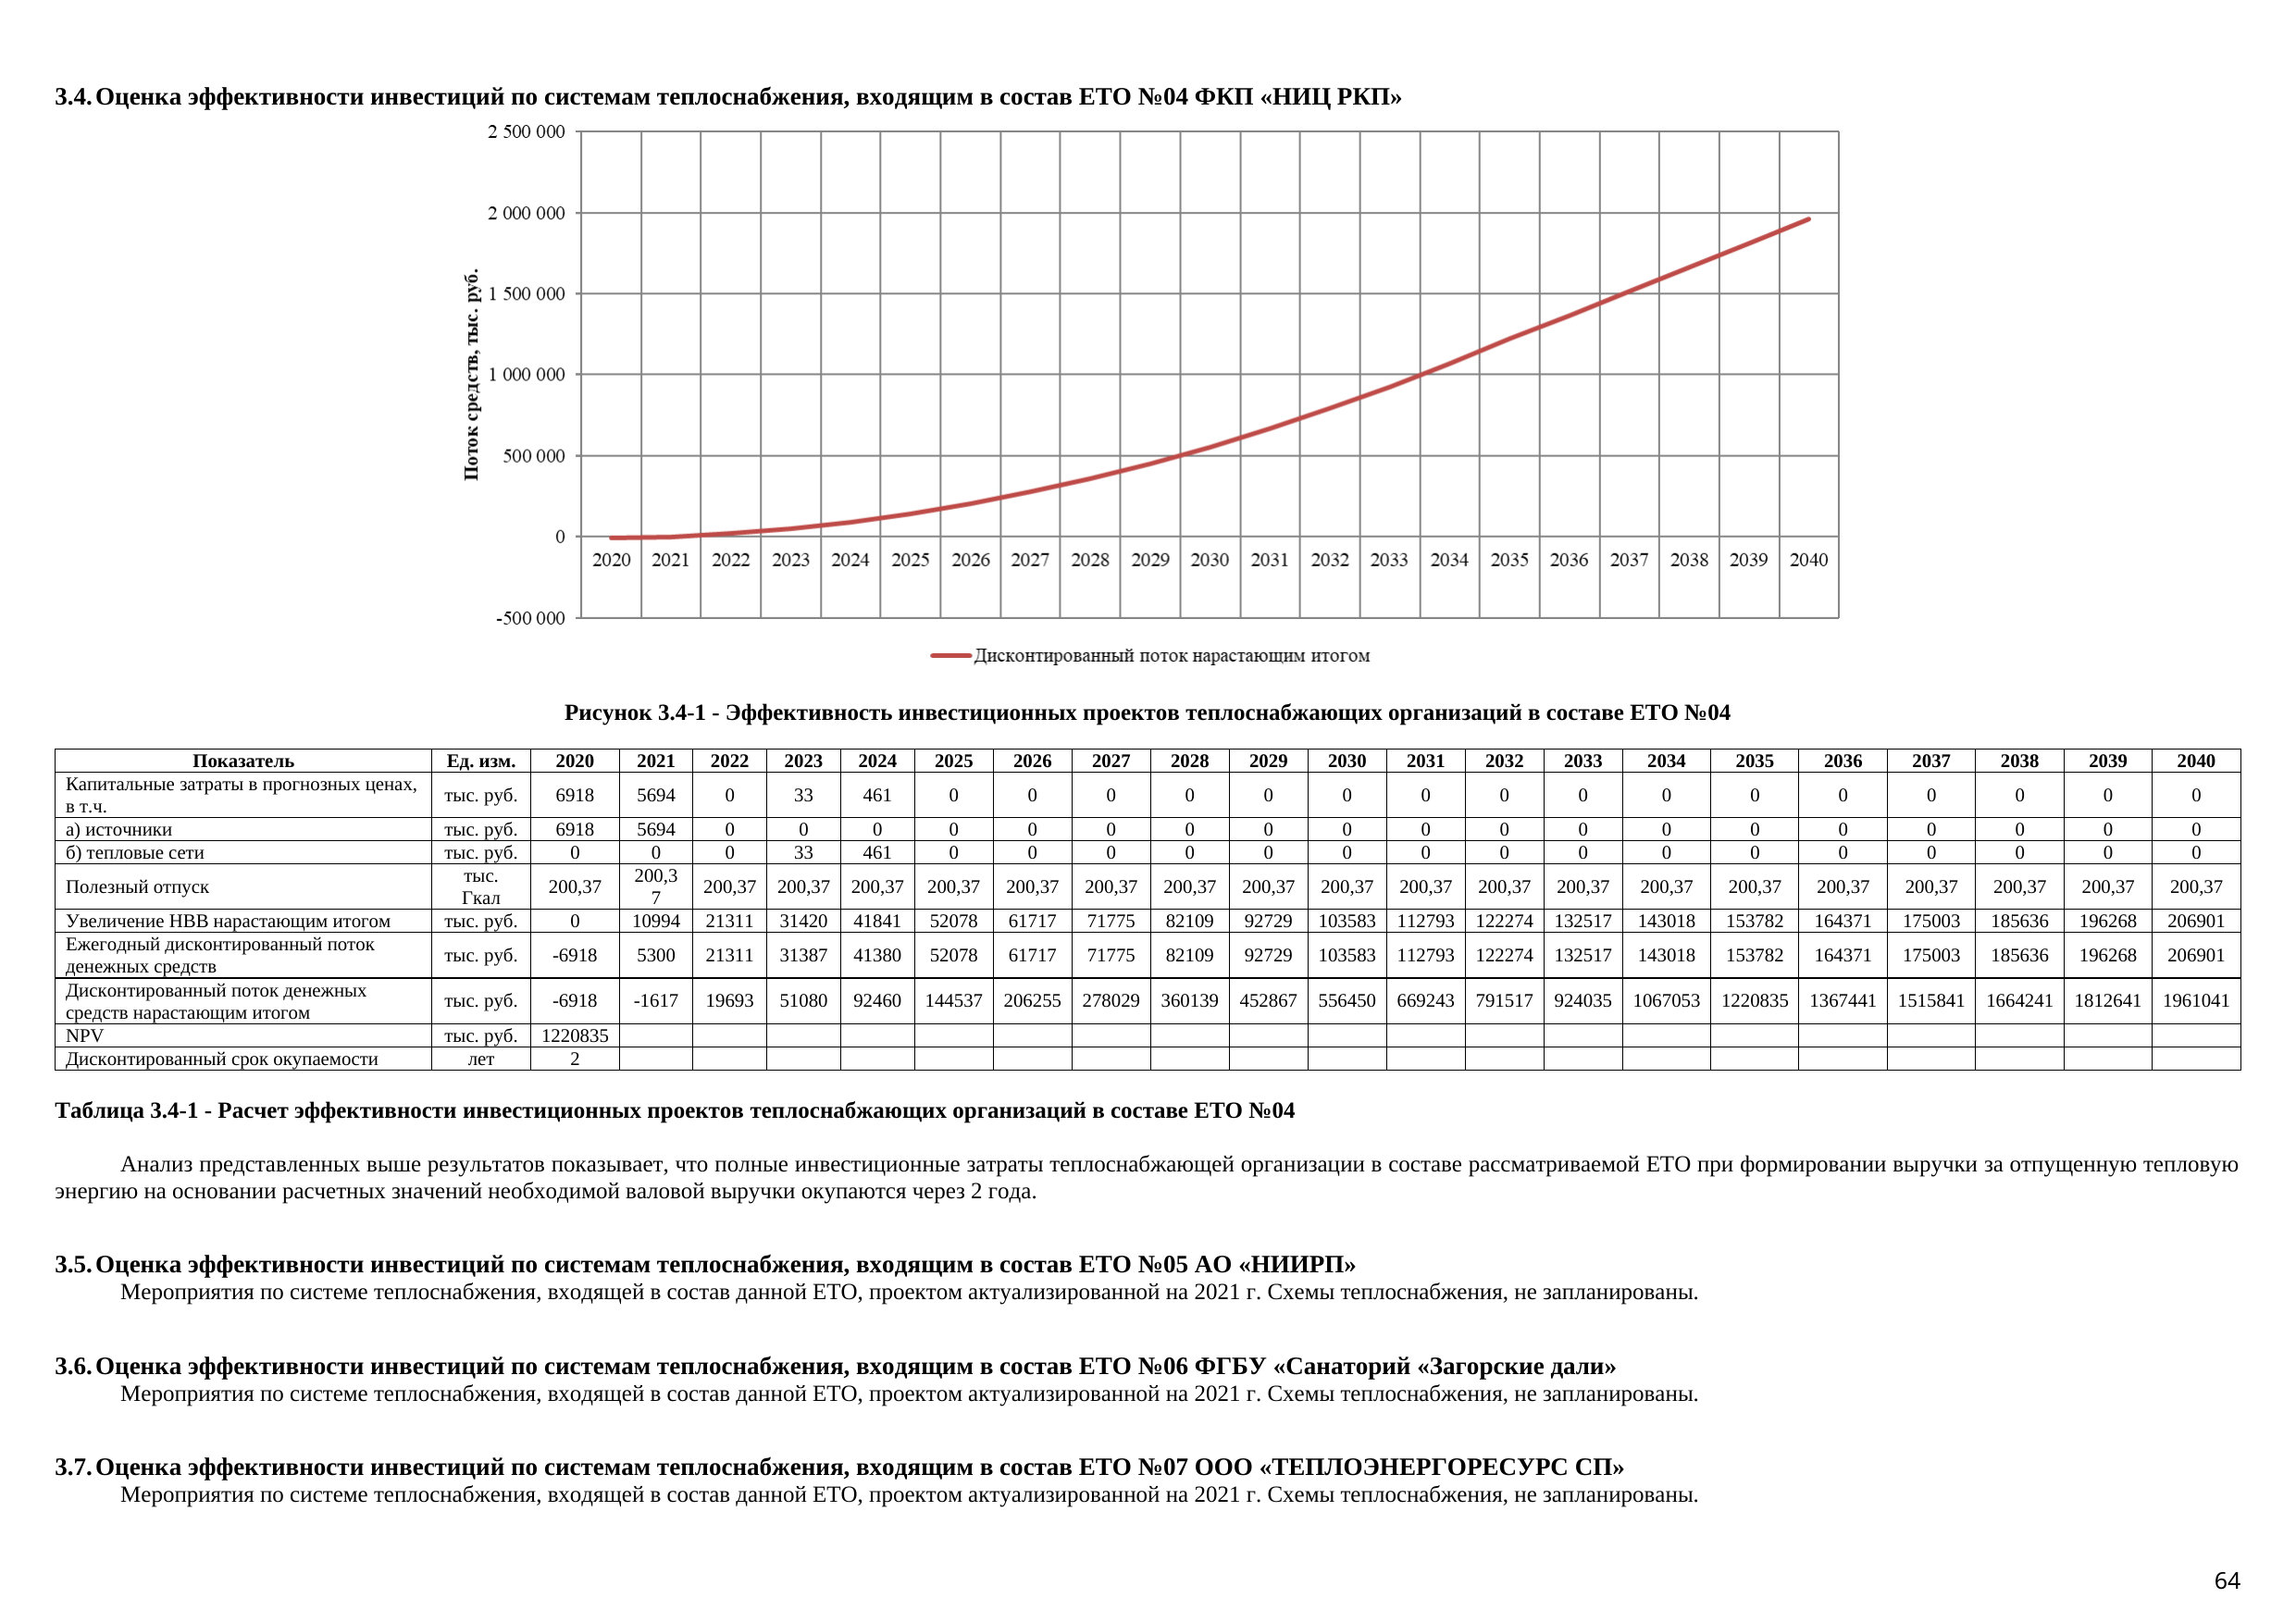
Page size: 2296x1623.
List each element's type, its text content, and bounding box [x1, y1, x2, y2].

subtitle Оценка эффективности инвестиций по системам теплоснабжения, входящим в состав ЕТО №04 ФКП «НИЦ РКП» [55, 82, 2240, 111]
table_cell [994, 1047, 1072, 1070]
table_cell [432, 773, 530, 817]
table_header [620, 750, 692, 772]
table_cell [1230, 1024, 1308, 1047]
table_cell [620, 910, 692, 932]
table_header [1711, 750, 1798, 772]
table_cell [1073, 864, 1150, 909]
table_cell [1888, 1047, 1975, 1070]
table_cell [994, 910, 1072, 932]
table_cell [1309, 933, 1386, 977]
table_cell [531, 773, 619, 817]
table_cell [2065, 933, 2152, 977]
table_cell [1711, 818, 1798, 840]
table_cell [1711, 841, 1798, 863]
text Рисунок 3.4-1 - Эффективность инвестиционных проектов теплоснабжающих организаций в составе ЕТО №04 [55, 699, 2240, 725]
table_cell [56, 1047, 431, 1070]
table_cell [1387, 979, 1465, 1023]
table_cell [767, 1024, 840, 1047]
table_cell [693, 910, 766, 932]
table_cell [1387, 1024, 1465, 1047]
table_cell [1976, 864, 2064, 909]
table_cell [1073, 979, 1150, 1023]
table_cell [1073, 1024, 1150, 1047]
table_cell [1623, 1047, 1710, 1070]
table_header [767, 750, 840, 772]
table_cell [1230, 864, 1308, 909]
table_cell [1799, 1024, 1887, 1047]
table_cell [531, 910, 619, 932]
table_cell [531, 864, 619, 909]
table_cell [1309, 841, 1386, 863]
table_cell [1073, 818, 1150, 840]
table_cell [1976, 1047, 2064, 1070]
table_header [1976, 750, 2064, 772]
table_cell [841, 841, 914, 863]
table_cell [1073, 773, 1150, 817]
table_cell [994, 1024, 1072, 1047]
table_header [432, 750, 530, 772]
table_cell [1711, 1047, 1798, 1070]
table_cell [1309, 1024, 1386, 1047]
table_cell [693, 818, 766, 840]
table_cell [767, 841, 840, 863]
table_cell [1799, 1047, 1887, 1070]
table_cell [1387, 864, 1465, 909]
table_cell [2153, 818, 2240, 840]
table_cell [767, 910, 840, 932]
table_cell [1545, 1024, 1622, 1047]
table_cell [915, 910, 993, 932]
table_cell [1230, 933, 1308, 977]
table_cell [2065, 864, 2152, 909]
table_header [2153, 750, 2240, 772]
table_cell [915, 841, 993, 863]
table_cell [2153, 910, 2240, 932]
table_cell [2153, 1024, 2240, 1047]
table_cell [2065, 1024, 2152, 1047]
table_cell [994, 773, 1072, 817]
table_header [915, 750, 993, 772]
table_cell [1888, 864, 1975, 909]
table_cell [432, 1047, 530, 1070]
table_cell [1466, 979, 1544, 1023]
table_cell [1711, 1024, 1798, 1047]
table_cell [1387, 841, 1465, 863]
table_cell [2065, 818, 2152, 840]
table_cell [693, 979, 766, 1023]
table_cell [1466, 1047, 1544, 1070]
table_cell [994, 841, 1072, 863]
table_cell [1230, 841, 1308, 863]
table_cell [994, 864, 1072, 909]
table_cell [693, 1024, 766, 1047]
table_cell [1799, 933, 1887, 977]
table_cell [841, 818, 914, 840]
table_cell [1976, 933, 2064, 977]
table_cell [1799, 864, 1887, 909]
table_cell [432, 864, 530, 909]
text Мероприятия по системе теплоснабжения, входящей в состав данной ЕТО, проектом актуализированной на 2021 г. Схемы теплоснабжения, не запланированы. [55, 1278, 2240, 1305]
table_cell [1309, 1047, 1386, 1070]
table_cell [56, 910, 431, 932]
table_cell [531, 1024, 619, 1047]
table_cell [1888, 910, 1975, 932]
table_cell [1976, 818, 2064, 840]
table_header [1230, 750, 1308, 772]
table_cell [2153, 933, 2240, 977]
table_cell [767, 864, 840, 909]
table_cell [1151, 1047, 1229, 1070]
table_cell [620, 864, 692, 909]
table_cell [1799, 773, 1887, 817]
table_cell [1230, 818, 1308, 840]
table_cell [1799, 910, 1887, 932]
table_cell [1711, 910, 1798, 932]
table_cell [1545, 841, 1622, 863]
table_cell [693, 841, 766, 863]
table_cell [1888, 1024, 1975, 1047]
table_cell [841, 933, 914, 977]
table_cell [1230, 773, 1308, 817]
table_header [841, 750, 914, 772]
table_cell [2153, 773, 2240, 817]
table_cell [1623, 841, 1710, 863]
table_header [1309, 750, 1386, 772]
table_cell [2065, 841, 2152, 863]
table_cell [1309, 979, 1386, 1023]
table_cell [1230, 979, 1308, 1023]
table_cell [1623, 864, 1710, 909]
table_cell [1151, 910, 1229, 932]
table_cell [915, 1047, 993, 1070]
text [55, 1481, 2240, 1507]
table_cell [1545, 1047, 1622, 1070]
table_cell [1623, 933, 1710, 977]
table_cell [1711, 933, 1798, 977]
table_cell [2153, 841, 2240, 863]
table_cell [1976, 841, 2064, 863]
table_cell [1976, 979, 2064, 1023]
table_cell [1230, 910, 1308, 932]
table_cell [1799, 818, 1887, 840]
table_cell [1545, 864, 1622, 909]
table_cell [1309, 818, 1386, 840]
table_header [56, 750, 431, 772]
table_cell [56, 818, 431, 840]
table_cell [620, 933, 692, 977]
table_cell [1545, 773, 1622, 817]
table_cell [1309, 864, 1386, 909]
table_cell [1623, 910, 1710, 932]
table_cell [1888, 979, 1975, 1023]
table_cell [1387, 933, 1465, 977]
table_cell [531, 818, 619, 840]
subtitle Оценка эффективности инвестиций по системам теплоснабжения, входящим в состав ЕТО №07 ООО «ТЕПЛОЭНЕРГОРЕСУРС СП» [55, 1452, 2240, 1481]
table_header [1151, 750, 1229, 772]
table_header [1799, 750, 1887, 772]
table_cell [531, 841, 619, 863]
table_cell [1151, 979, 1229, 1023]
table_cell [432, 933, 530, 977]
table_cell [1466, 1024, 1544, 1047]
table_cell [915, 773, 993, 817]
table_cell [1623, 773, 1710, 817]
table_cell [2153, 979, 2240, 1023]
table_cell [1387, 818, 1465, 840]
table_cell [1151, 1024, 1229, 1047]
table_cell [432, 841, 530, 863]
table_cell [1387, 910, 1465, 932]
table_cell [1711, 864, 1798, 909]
picture [436, 110, 1860, 683]
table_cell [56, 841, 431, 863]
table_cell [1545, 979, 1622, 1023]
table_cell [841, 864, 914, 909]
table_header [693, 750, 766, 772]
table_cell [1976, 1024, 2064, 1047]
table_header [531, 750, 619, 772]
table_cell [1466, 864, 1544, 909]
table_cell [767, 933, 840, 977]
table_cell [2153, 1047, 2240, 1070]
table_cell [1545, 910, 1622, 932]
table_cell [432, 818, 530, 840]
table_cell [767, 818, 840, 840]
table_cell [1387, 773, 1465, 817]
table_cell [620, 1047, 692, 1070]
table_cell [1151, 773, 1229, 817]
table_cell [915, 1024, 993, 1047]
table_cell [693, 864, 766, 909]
subtitle Оценка эффективности инвестиций по системам теплоснабжения, входящим в состав ЕТО №06 ФГБУ «Санаторий «Загорские дали» [55, 1351, 2240, 1380]
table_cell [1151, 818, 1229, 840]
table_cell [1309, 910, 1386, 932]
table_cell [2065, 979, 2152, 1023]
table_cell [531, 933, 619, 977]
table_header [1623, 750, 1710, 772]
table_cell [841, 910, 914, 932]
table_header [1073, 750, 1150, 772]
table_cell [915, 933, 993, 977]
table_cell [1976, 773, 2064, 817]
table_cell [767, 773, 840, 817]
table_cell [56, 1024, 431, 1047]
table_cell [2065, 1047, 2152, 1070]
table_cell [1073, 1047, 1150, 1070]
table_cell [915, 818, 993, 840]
text Анализ представленных выше результатов показывает, что полные инвестиционные затраты теплоснабжающей организации в составе рассматриваемой ЕТО при формировании выручки за отпущенную тепловую энергию на основании расчетных значений необходимой валовой выручки окупаются через 2 года. [55, 1150, 2240, 1204]
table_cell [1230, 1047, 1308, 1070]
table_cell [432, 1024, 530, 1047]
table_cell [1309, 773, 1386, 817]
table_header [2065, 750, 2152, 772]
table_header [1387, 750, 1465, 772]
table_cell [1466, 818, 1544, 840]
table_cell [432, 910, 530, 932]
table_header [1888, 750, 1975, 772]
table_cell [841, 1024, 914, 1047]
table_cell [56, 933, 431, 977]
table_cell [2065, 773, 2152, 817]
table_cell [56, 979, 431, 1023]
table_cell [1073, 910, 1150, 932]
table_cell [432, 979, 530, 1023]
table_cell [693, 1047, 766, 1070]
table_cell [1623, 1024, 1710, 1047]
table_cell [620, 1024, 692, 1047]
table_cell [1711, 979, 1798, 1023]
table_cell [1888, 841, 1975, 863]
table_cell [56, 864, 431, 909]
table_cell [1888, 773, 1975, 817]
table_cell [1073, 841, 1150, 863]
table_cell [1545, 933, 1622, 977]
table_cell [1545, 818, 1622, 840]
subtitle Оценка эффективности инвестиций по системам теплоснабжения, входящим в состав ЕТО №05 АО «НИИРП» [55, 1249, 2240, 1278]
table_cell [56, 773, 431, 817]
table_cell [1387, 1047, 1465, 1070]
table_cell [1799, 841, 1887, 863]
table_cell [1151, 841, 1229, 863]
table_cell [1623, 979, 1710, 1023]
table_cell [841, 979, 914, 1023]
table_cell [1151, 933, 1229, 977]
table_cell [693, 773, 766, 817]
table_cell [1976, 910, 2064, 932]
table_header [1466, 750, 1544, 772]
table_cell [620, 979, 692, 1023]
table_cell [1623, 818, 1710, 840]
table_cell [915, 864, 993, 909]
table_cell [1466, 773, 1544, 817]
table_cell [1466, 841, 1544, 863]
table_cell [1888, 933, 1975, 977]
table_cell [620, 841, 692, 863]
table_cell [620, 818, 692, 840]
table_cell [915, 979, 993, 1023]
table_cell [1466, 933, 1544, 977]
text Таблица 3.4-1 - Расчет эффективности инвестиционных проектов теплоснабжающих организаций в составе ЕТО №04 [55, 1097, 2240, 1123]
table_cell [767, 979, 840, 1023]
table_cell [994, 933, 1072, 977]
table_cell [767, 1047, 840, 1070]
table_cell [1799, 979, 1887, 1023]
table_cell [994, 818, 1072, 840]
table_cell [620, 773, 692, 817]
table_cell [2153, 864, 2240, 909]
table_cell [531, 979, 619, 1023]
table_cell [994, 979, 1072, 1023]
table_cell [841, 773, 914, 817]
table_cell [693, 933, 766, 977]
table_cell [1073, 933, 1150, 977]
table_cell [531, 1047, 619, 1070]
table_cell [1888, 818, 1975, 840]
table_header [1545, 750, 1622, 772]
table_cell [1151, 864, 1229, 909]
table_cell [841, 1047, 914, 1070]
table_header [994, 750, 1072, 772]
text Мероприятия по системе теплоснабжения, входящей в состав данной ЕТО, проектом актуализированной на 2021 г. Схемы теплоснабжения, не запланированы. [55, 1380, 2240, 1406]
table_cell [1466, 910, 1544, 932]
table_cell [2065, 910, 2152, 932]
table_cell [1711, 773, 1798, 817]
